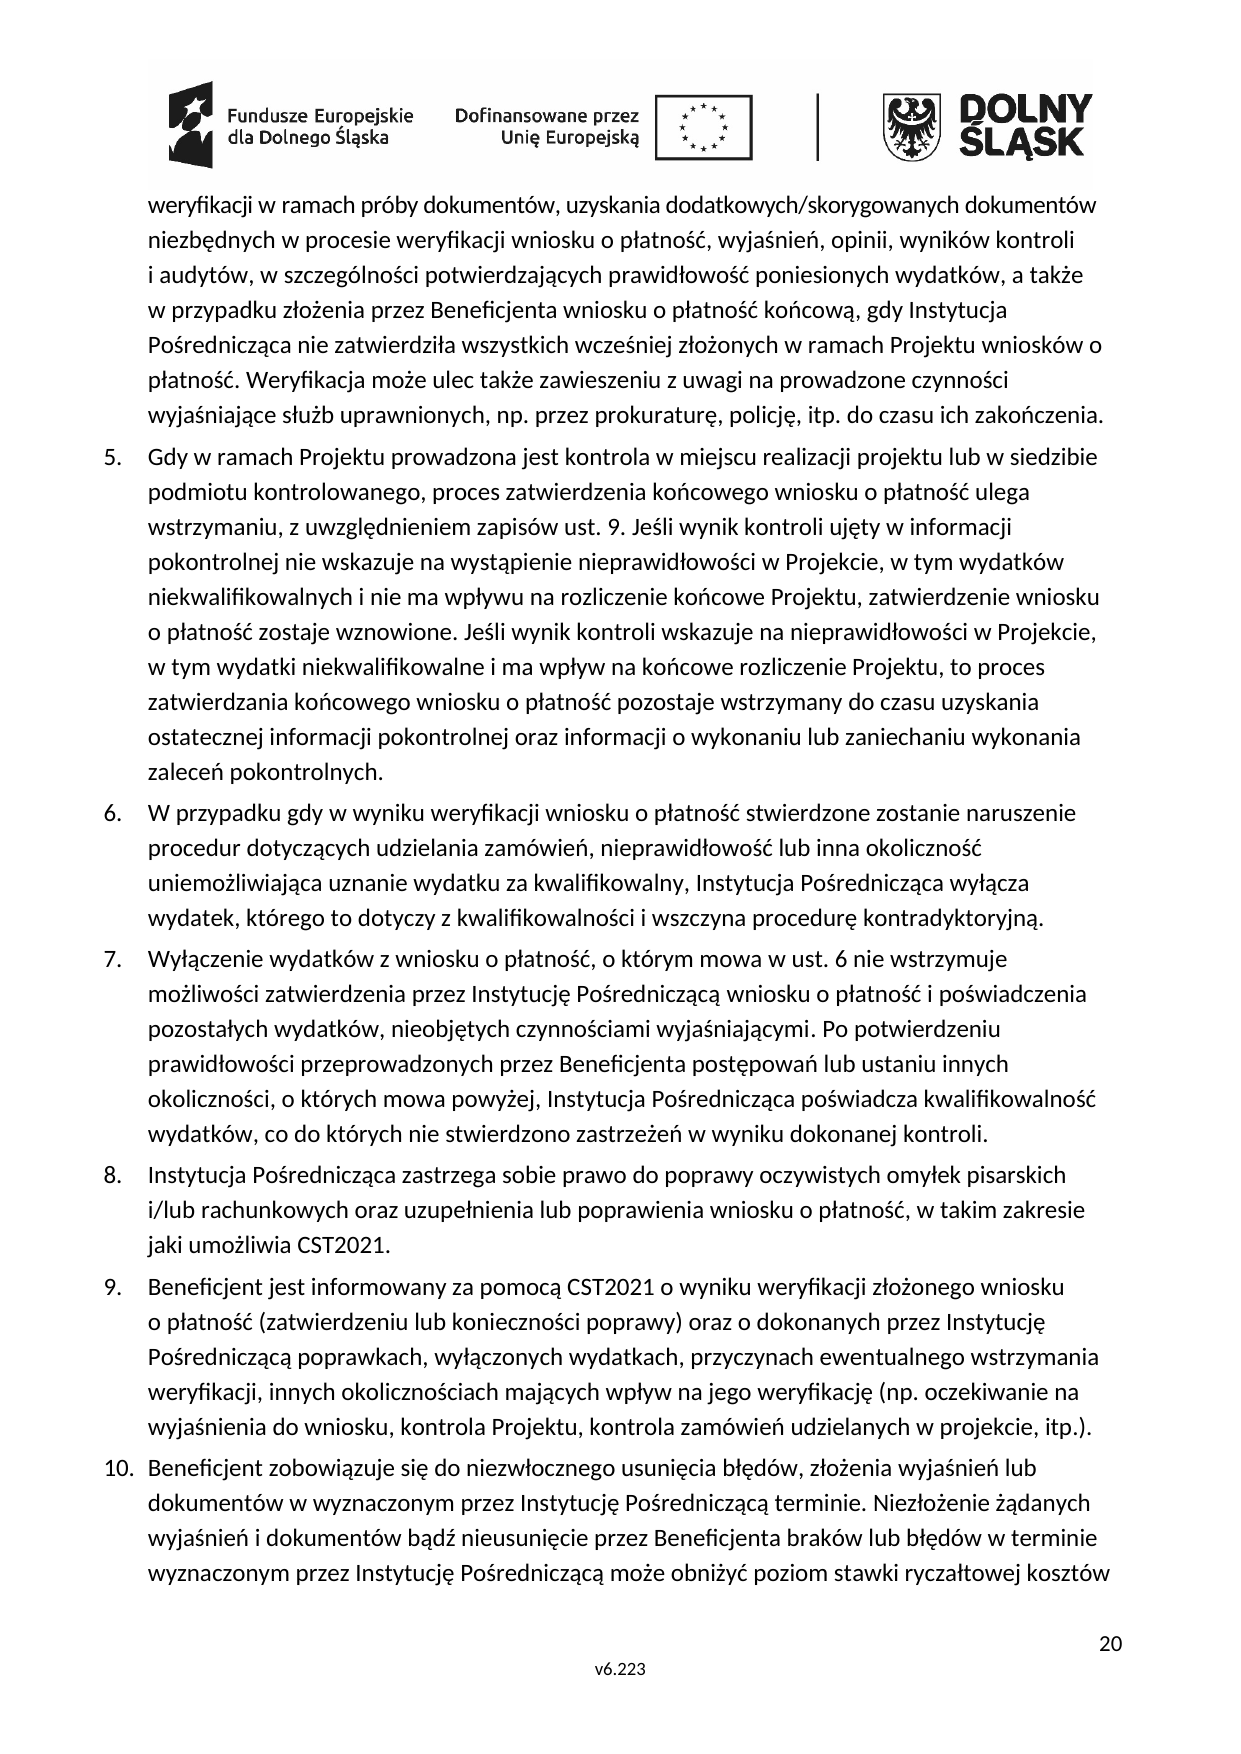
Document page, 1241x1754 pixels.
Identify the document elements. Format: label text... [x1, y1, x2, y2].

picture [147, 59, 1093, 190]
list Beneficjent jest informowany za pomocą CST2021 o wyniku weryfikacji złożonego wniosku o płatność (zatwierdzeniu lub konieczności poprawy) oraz o dokonanych przez Instytucję Pośredniczącą poprawkach, wyłączonych wydatkach, przyczynach ewentualnego wstrzymania weryfikacji, innych okolicznościach mających wpływ na jego weryfikację (np. oczekiwanie na wyjaśnienia do wniosku, kontrola Projektu, kontrola zamówień udzielanych w projekcie, itp.). [103, 1271, 1122, 1441]
list Instytucja Pośrednicząca zastrzega sobie prawo do poprawy oczywistych omyłek pisarskich i/lub rachunkowych oraz uzupełnienia lub poprawienia wniosku o płatność, w takim zakresie jaki umożliwia CST2021. [103, 1160, 1122, 1260]
list W przypadku gdy w wyniku weryfikacji wniosku o płatność stwierdzone zostanie naruszenie procedur dotyczących udzielania zamówień, nieprawidłowość lub inna okoliczność uniemożliwiająca uznanie wydatku za kwalifikowalny, Instytucja Pośrednicząca wyłącza wydatek, którego to dotyczy z kwalifikowalności i wszczyna procedurę kontradyktoryjną. [103, 797, 1122, 933]
list Wyłączenie wydatków z wniosku o płatność, o którym mowa w ust. 6 nie wstrzymuje możliwości zatwierdzenia przez Instytucję Pośredniczącą wniosku o płatność i poświadczenia pozostałych wydatków, nieobjętych czynnościami wyjaśniającymi. Po potwierdzeniu prawidłowości przeprowadzonych przez Beneficjenta postępowań lub ustaniu innych okoliczności, o których mowa powyżej, Instytucja Pośrednicząca poświadcza kwalifikowalność wydatków, co do których nie stwierdzono zastrzeżeń w wyniku dokonanej kontroli. [103, 943, 1122, 1149]
list Gdy w ramach Projektu prowadzona jest kontrola w miejscu realizacji projektu lub w siedzibie podmiotu kontrolowanego, proces zatwierdzenia końcowego wniosku o płatność ulega wstrzymaniu, z uwzględnieniem zapisów ust. 9. Jeśli wynik kontroli ujęty w informacji pokontrolnej nie wskazuje na wystąpienie nieprawidłowości w Projekcie, w tym wydatków niekwalifikowalnych i nie ma wpływu na rozliczenie końcowe Projektu, zatwierdzenie wniosku o płatność zostaje wznowione. Jeśli wynik kontroli wskazuje na nieprawidłowości w Projekcie, w tym wydatki niekwalifikowalne i ma wpływ na końcowe rozliczenie Projektu, to proces zatwierdzania końcowego wniosku o płatność pozostaje wstrzymany do czasu uzyskania ostatecznej informacji pokontrolnej oraz informacji o wykonaniu lub zaniechaniu wykonania zaleceń pokontrolnych. [103, 441, 1122, 786]
